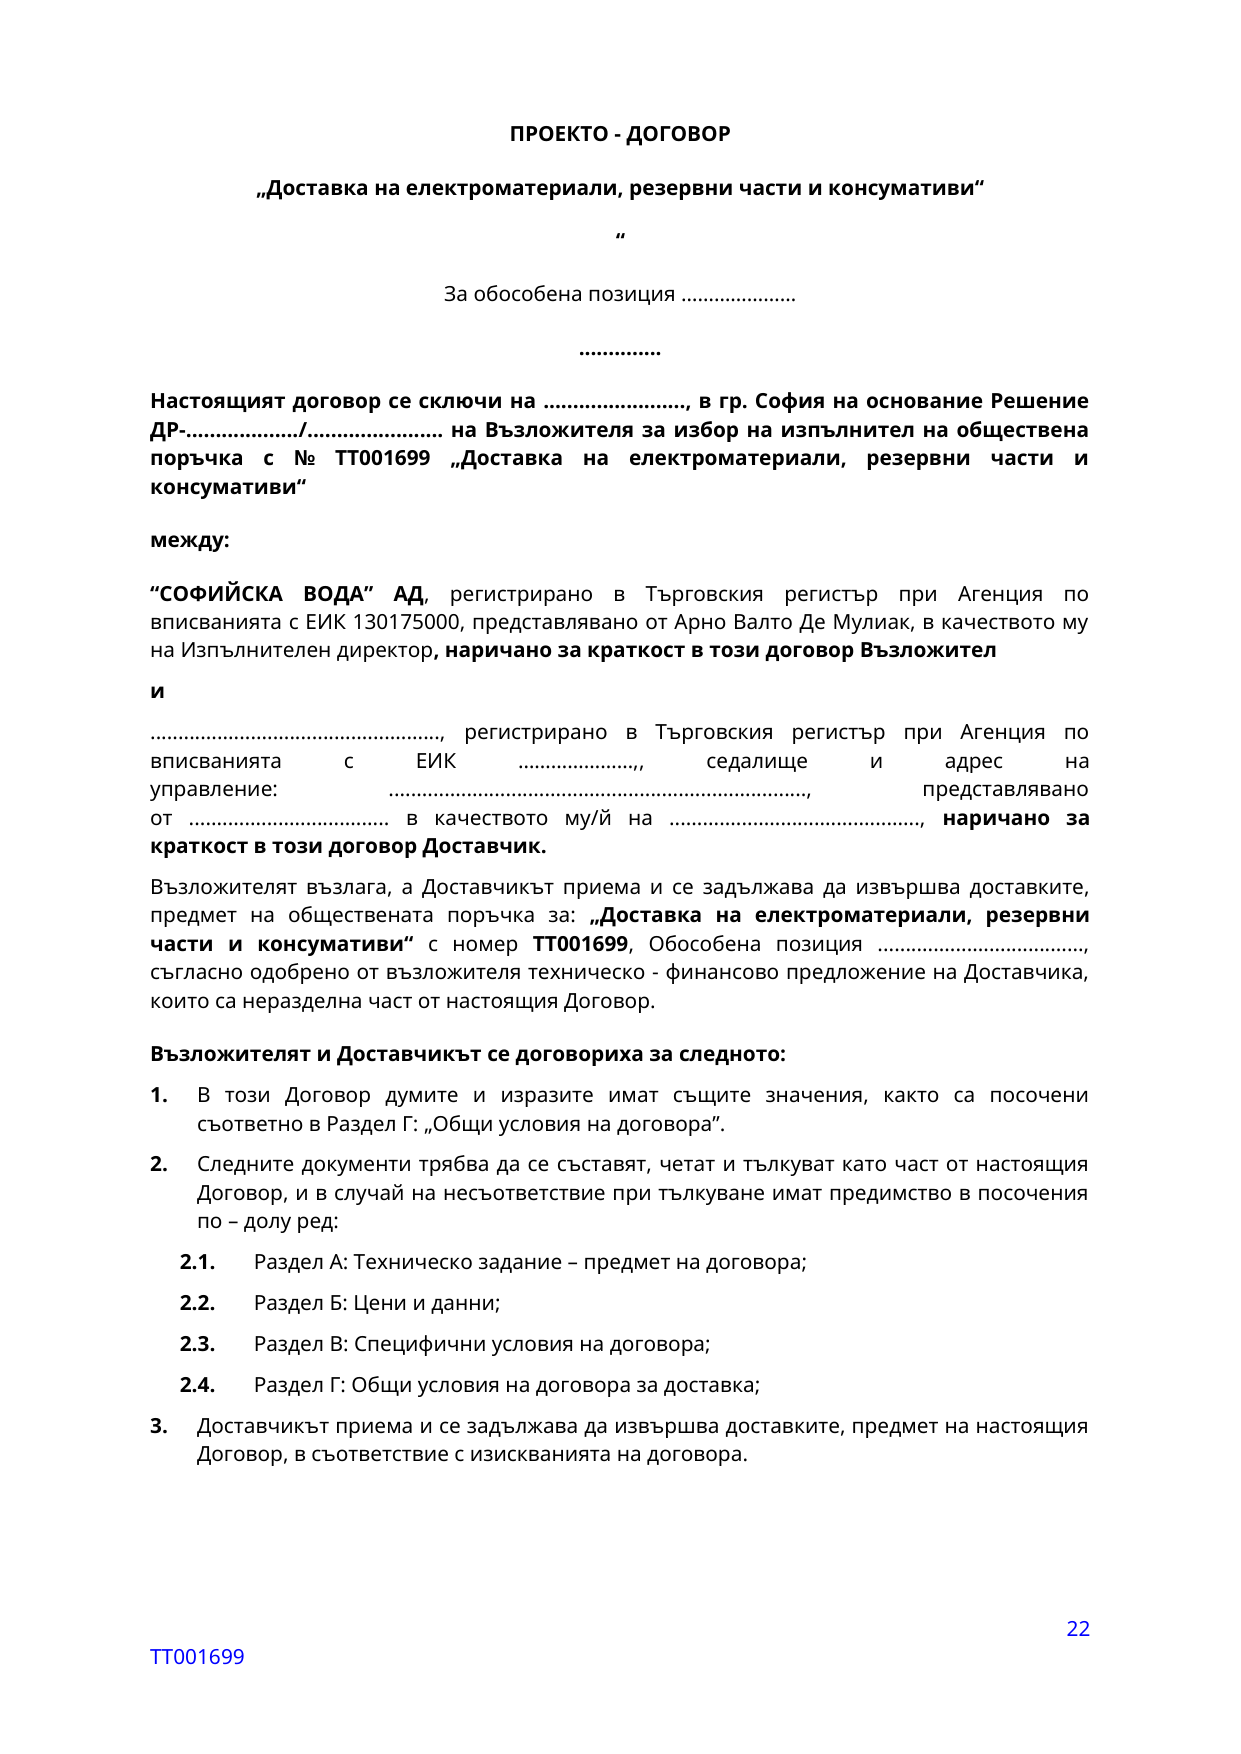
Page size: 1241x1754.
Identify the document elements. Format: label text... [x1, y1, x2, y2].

text Възложителят възлага, а Доставчикът приема и се задължава да извършва доставките, предмет на обществената поръчка за: „Доставка на електроматериали, резервни части и консумативи“ с номер ТТ001699, Обособена позиция ....................................., съгласно одобрено от възложителя техническо - финансово предложение на Доставчика, които са неразделна част от настоящия Договор. [150, 872, 1090, 1014]
list В този Договор думите и изразите имат същите значения, както са посочени съответно в Раздел Г: „Общи условия на договора”. [150, 1080, 1090, 1137]
text За обособена позиция ………………… [150, 279, 1090, 308]
text .............. [150, 333, 1090, 361]
list Раздел Г: Общи условия на договора за доставка; [179, 1370, 1090, 1399]
list Раздел А: Техническо задание – предмет на договора; [179, 1247, 1090, 1276]
list Раздел Б: Цени и данни; [179, 1288, 1090, 1317]
text между: [150, 525, 1090, 554]
text ...................................................., регистрирано в Търговския регистър при Агенция по вписванията с ЕИК …………………,, седалище и адрес на управление: ..........................................................................., представлявано от .................................... в качеството му/й на ............................................., наричано за краткост в този договор Доставчик. [150, 717, 1090, 859]
text и [150, 676, 1090, 705]
text ПРОЕКТО - ДОГОВОР [150, 119, 1090, 148]
list Следните документи трябва да се съставят, четат и тълкуват като част от настоящия Договор, и в случай на несъответствие при тълкуване имат предимство в посочения по – долу ред: [150, 1149, 1090, 1235]
text „Доставка на електроматериали, резервни части и консумативи“ [150, 173, 1090, 201]
text “ [150, 226, 1090, 254]
list Раздел В: Специфични условия на договора; [179, 1329, 1090, 1358]
list Доставчикът приема и се задължава да извършва доставките, предмет на настоящия Договор, в съответствие с изискванията на договора. [150, 1411, 1090, 1468]
text “СОФИЙСКА ВОДА” АД, регистрирано в Търговския регистър при Агенция по вписванията с ЕИК 130175000, представлявано от Арно Валто Де Мулиак, в качеството му на Изпълнителен директор, наричано за краткост в този договор Възложител [150, 579, 1090, 664]
text Настоящият договор се сключи на ........................, в гр. София на основание Решение ДР-.................../....................... на Възложителя за избор на изпълнител на обществена поръчка с № ТТ001699 „Доставка на електроматериали, резервни части и консумативи“ [150, 386, 1090, 500]
text Възложителят и Доставчикът се договориха за следното: [150, 1039, 1090, 1068]
